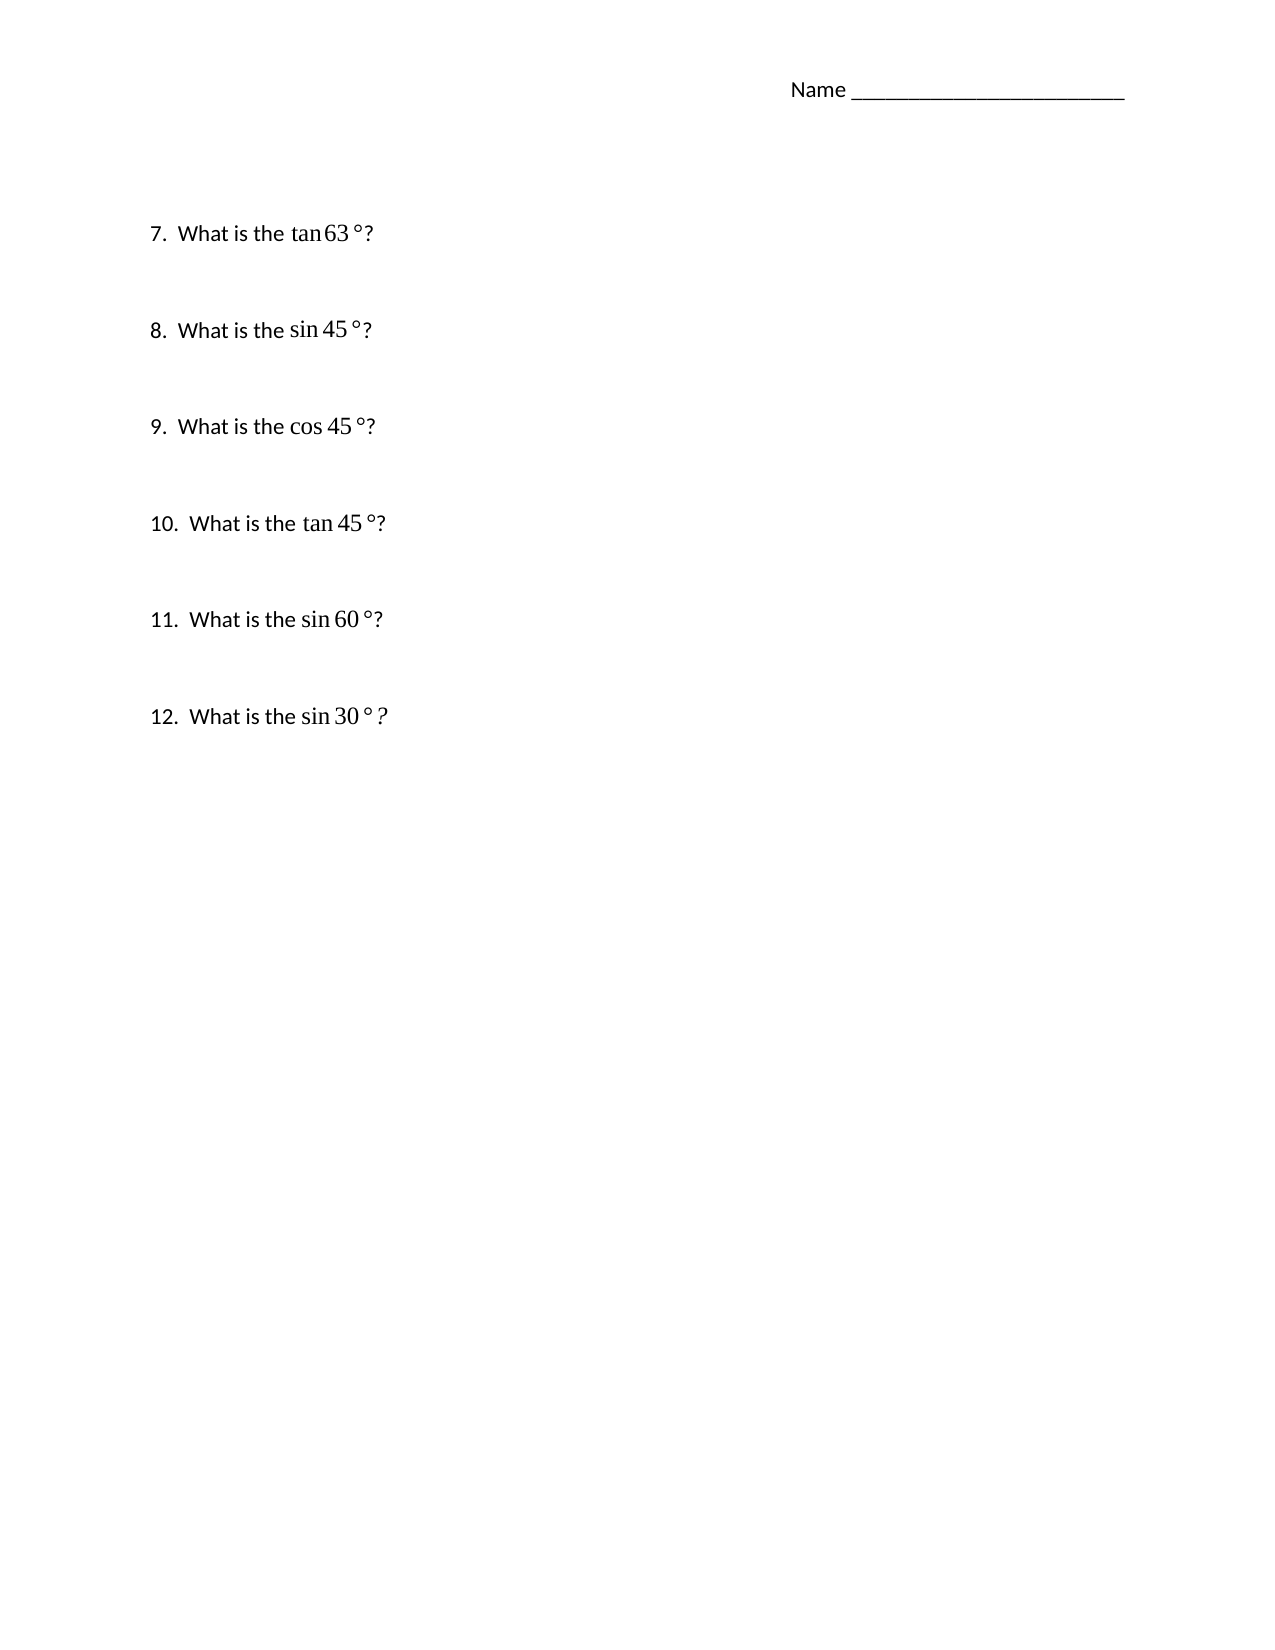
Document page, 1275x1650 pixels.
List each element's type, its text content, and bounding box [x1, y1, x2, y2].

list 7. What is the ? [150, 219, 1125, 247]
list 9. What is the ? [150, 412, 1125, 440]
list 8. What is the ? [150, 316, 1125, 344]
list 10. What is the ? [150, 509, 1125, 537]
list 12. What is the [150, 702, 1125, 730]
list 11. What is the ? [150, 606, 1125, 633]
